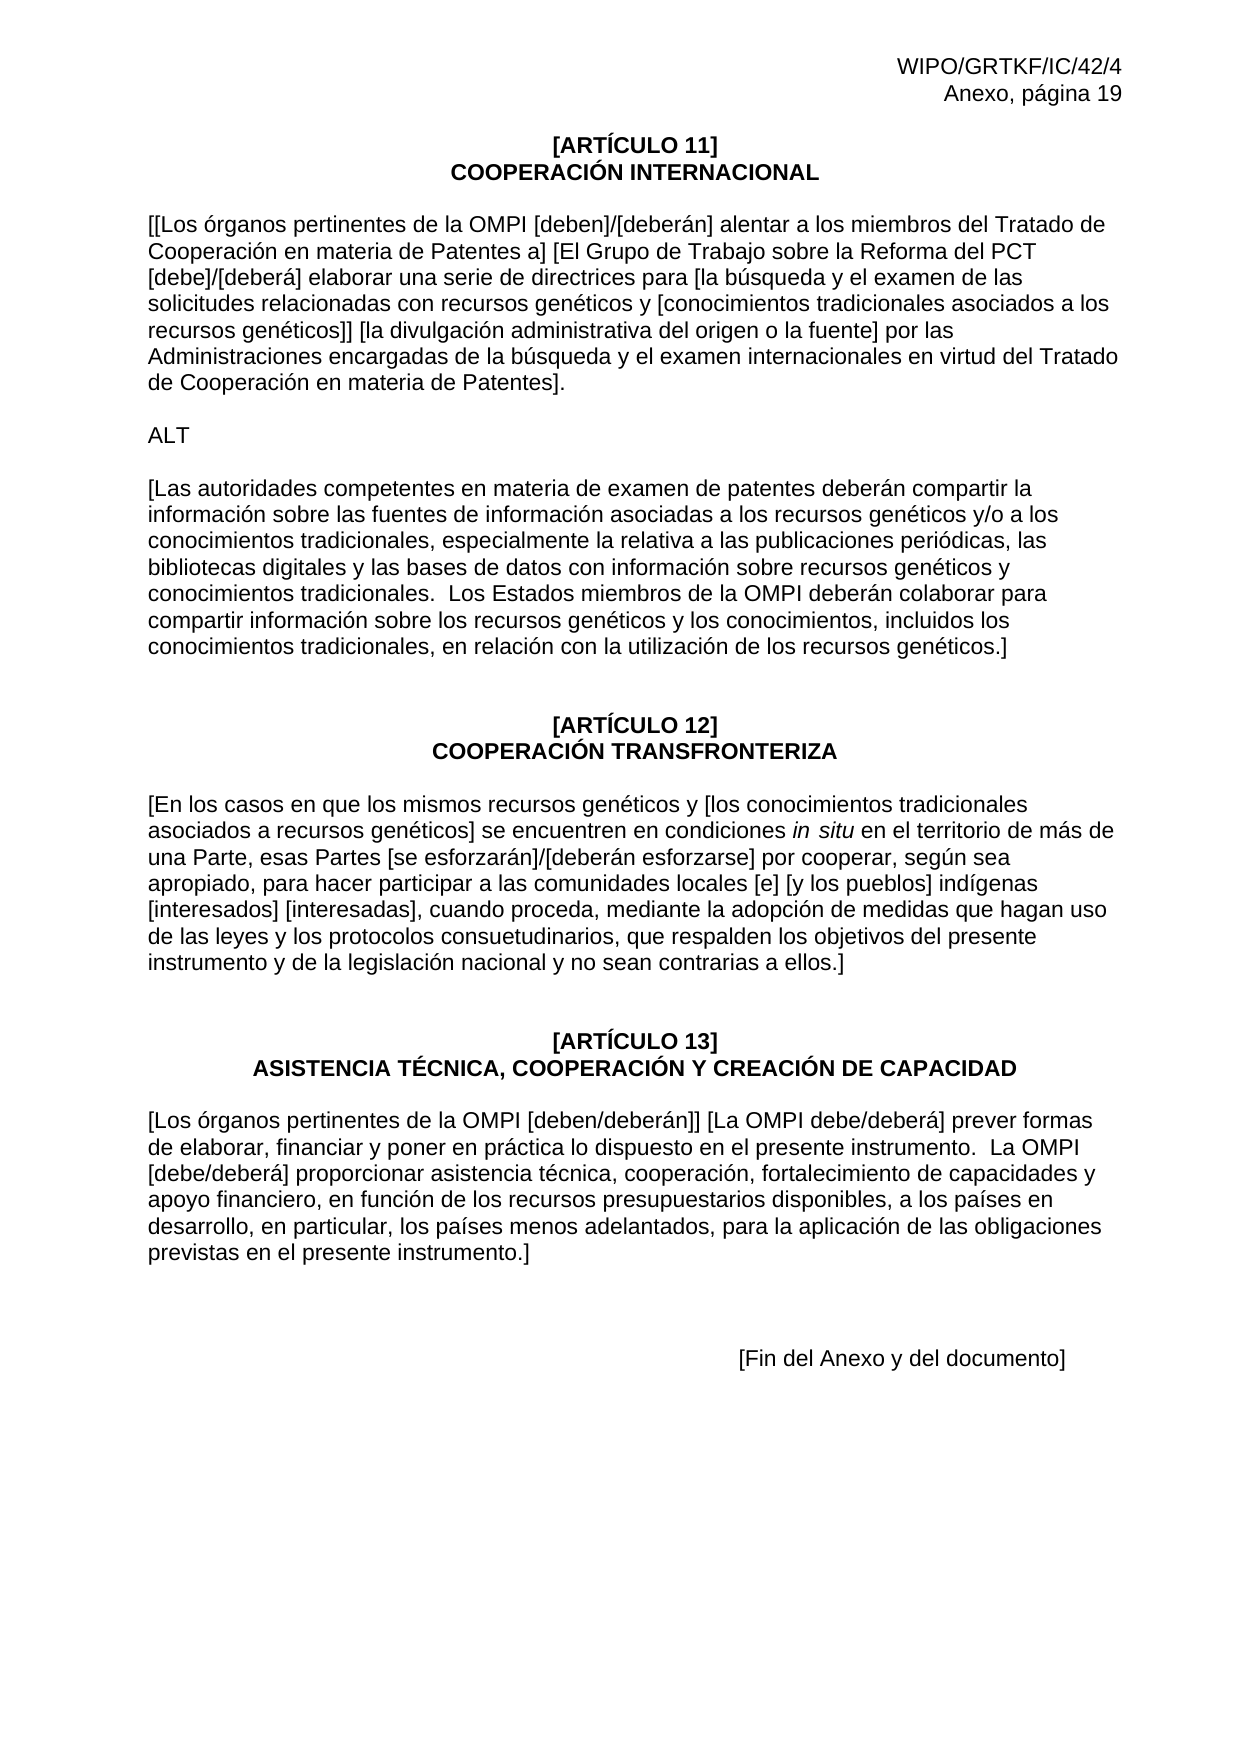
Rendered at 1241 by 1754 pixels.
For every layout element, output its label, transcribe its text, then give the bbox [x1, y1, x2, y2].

text ALT [148, 422, 1122, 448]
text [[Los órganos pertinentes de la OMPI [deben]/[deberán] alentar a los miembros del Tratado de Cooperación en materia de Patentes a] [El Grupo de Trabajo sobre la Reforma del PCT [debe]/[deberá] elaborar una serie de directrices para [la búsqueda y el examen de las solicitudes relacionadas con recursos genéticos y [conocimientos tradicionales asociados a los recursos genéticos]] [la divulgación administrativa del origen o la fuente] por las Administraciones encargadas de la búsqueda y el examen internacionales en virtud del Tratado de Cooperación en materia de Patentes]. [148, 211, 1122, 396]
text ASISTENCIA TÉCNICA, COOPERACIÓN Y CREACIÓN DE CAPACIDAD [148, 1054, 1122, 1081]
text COOPERACIÓN INTERNACIONAL [148, 158, 1122, 185]
text COOPERACIÓN TRANSFRONTERIZA [148, 738, 1122, 765]
text [Fin del Anexo y del documento] [738, 1344, 1122, 1371]
text [ARTÍCULO 11] [148, 132, 1122, 158]
text [Las autoridades competentes en materia de examen de patentes deberán compartir la información sobre las fuentes de información asociadas a los recursos genéticos y/o a los conocimientos tradicionales, especialmente la relativa a las publicaciones periódicas, las bibliotecas digitales y las bases de datos con información sobre recursos genéticos y conocimientos tradicionales. Los Estados miembros de la OMPI deberán colaborar para compartir información sobre los recursos genéticos y los conocimientos, incluidos los conocimientos tradicionales, en relación con la utilización de los recursos genéticos.] [148, 475, 1122, 659]
text [ARTÍCULO 13] [148, 1028, 1122, 1054]
text [Los órganos pertinentes de la OMPI [deben/deberán]] [La OMPI debe/deberá] prever formas de elaborar, financiar y poner en práctica lo dispuesto en el presente instrumento. La OMPI [debe/deberá] proporcionar asistencia técnica, cooperación, fortalecimiento de capacidades y apoyo financiero, en función de los recursos presupuestarios disponibles, a los países en desarrollo, en particular, los países menos adelantados, para la aplicación de las obligaciones previstas en el presente instrumento.] [148, 1107, 1122, 1265]
text [ARTÍCULO 12] [148, 712, 1122, 738]
text [En los casos en que los mismos recursos genéticos y [los conocimientos tradicionales asociados a recursos genéticos] se encuentren en condiciones in situ en el territorio de más de una Parte, esas Partes [se esforzarán]/[deberán esforzarse] por cooperar, según sea apropiado, para hacer participar a las comunidades locales [e] [y los pueblos] indígenas [interesados] [interesadas], cuando proceda, mediante la adopción de medidas que hagan uso de las leyes y los protocolos consuetudinarios, que respalden los objetivos del presente instrumento y de la legislación nacional y no sean contrarias a ellos.] [148, 791, 1122, 976]
